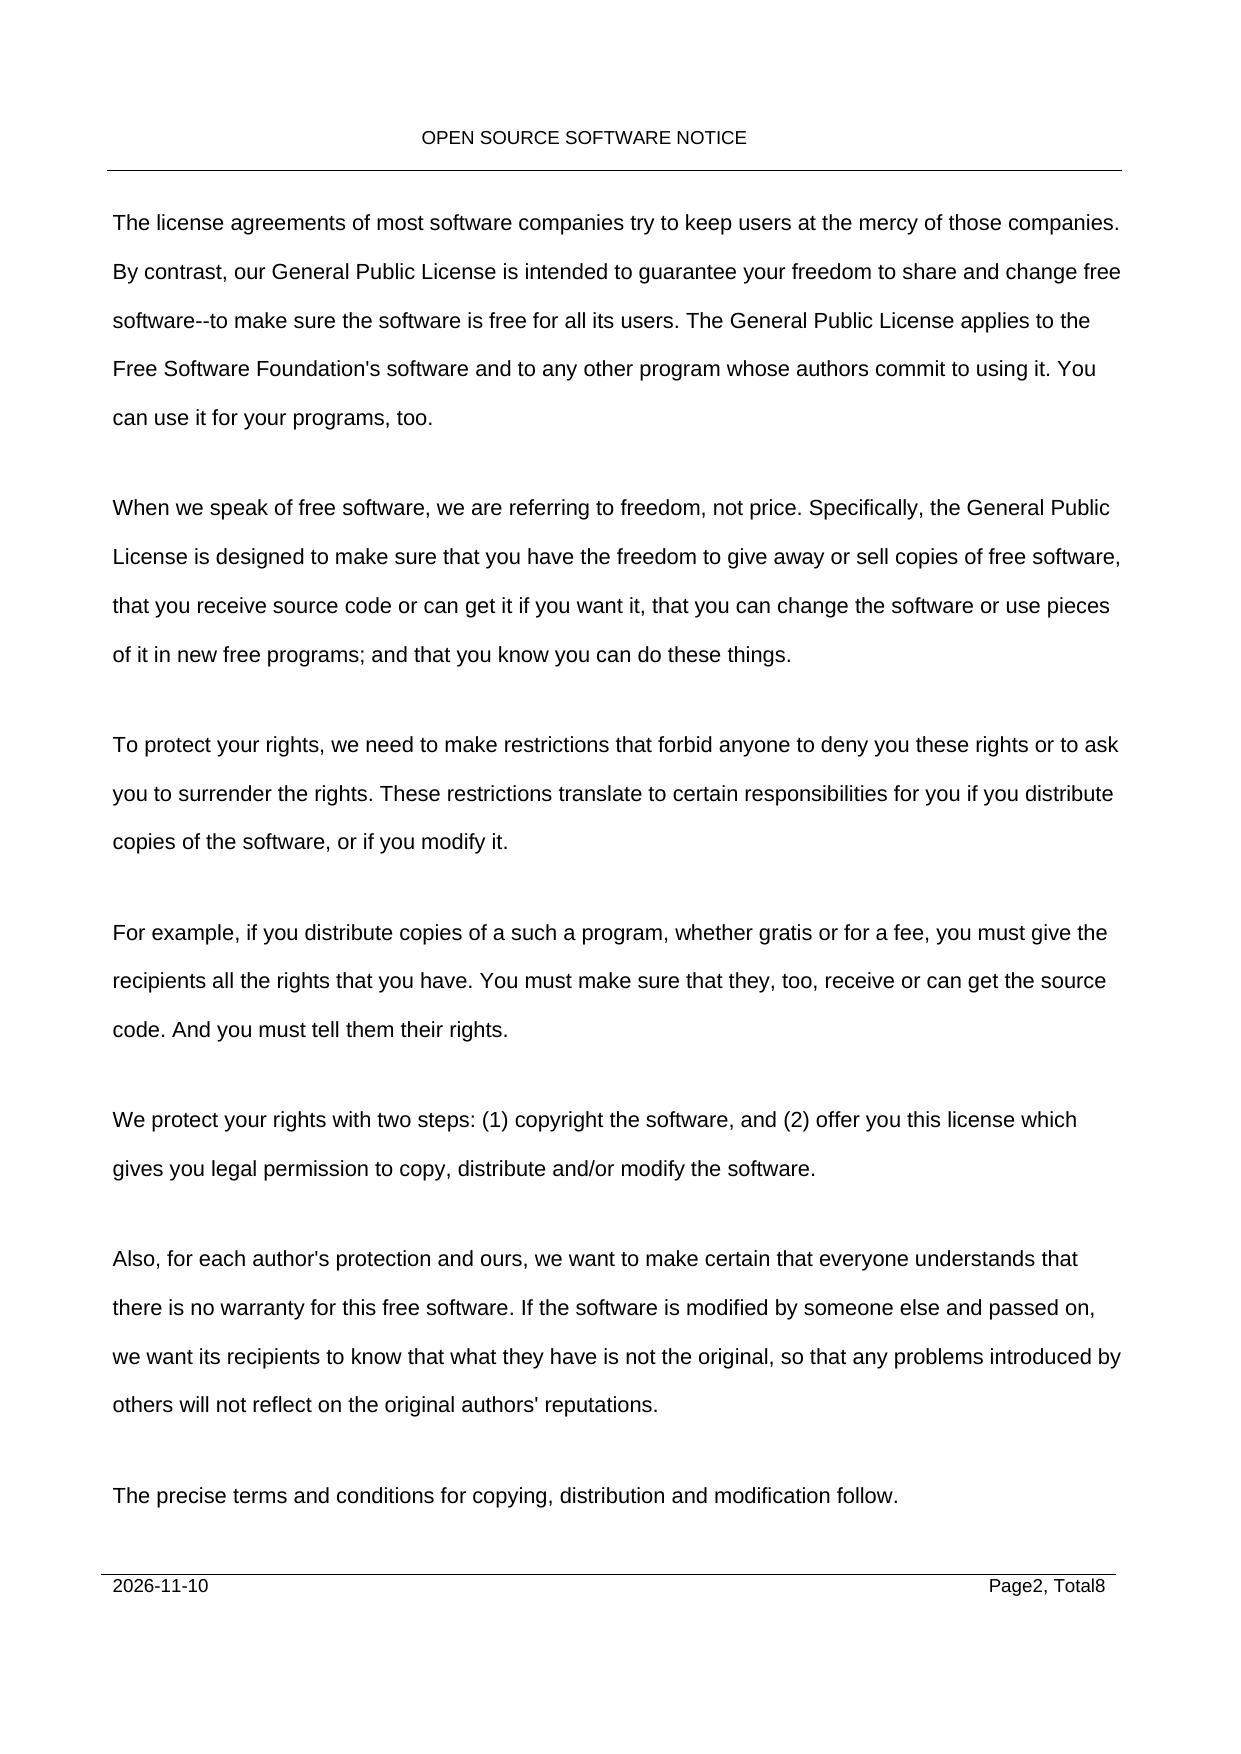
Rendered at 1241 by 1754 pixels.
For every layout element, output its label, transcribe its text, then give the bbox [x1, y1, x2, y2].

text Also, for each author's protection and ours, we want to make certain that everyone understands that there is no warranty for this free software. If the software is modified by someone else and passed on, we want its recipients to know that what they have is not the original, so that any problems introduced by others will not reflect on the original authors' reputations. [112, 1242, 1128, 1421]
text We protect your rights with two steps: (1) copyright the software, and (2) offer you this license which gives you legal permission to copy, distribute and/or modify the software. [112, 1103, 1128, 1185]
text For example, if you distribute copies of a such a program, whether gratis or for a fee, you must give the recipients all the rights that you have. You must make sure that they, too, receive or can get the source code. And you must tell them their rights. [112, 916, 1128, 1046]
text To protect your rights, we need to make restrictions that forbid anyone to deny you these rights or to ask you to surrender the rights. These restrictions translate to certain responsibilities for you if you distribute copies of the software, or if you modify it. [112, 728, 1128, 858]
text When we speak of free software, we are referring to freedom, not price. Specifically, the General Public License is designed to make sure that you have the freedom to give away or sell copies of free software, that you receive source code or can get it if you want it, that you can change the software or use pieces of it in new free programs; and that you know you can do these things. [112, 492, 1128, 670]
text The precise terms and conditions for copying, distribution and modification follow. [112, 1479, 1128, 1511]
text The license agreements of most software companies try to keep users at the mercy of those companies. By contrast, our General Public License is intended to guarantee your freedom to share and change free software--to make sure the software is free for all its users. The General Public License applies to the Free Software Foundation's software and to any other program whose authors commit to using it. You can use it for your programs, too. [112, 206, 1128, 434]
